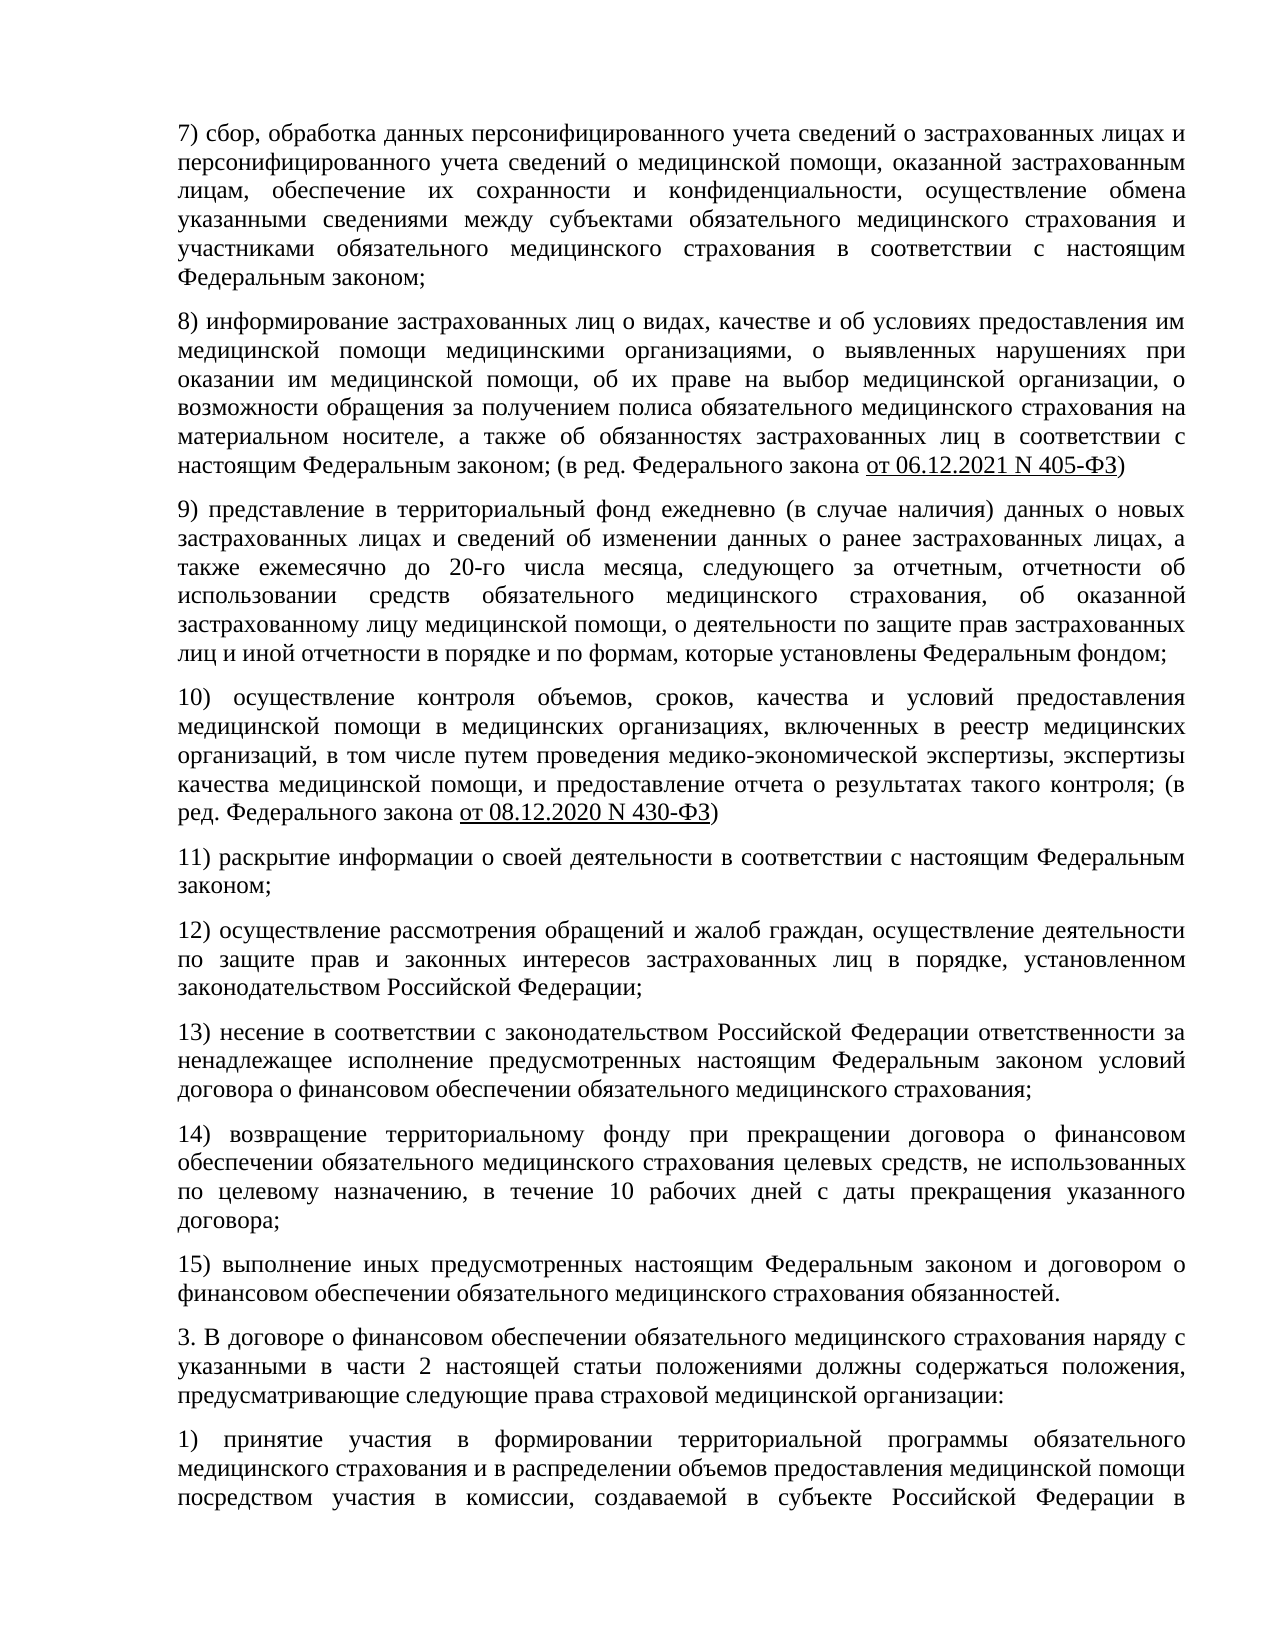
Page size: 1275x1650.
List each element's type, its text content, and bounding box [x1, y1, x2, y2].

text 11) раскрытие информации о своей деятельности в соответствии с настоящим Федеральным законом; [177, 842, 1186, 899]
text 14) возвращение территориальному фонду при прекращении договора о финансовом обеспечении обязательного медицинского страхования целевых средств, не использованных по целевому назначению, в течение 10 рабочих дней с даты прекращения указанного договора; [177, 1119, 1186, 1234]
text 12) осуществление рассмотрения обращений и жалоб граждан, осуществление деятельности по защите прав и законных интересов застрахованных лиц в порядке, установленном законодательством Российской Федерации; [177, 915, 1186, 1001]
text 3. В договоре о финансовом обеспечении обязательного медицинского страхования наряду с указанными в части 2 настоящей статьи положениями должны содержаться положения, предусматривающие следующие права страховой медицинской организации: [177, 1322, 1186, 1409]
text 15) выполнение иных предусмотренных настоящим Федеральным законом и договором о финансовом обеспечении обязательного медицинского страхования обязанностей. [177, 1249, 1186, 1307]
text 7) сбор, обработка данных персонифицированного учета сведений о застрахованных лицах и персонифицированного учета сведений о медицинской помощи, оказанной застрахованным лицам, обеспечение их сохранности и конфиденциальности, осуществление обмена указанными сведениями между субъектами обязательного медицинского страхования и участниками обязательного медицинского страхования в соответствии с настоящим Федеральным законом; [177, 118, 1186, 291]
text 8) информирование застрахованных лиц о видах, качестве и об условиях предоставления им медицинской помощи медицинскими организациями, о выявленных нарушениях при оказании им медицинской помощи, об их праве на выбор медицинской организации, о возможности обращения за получением полиса обязательного медицинского страхования на материальном носителе, а также об обязанностях застрахованных лиц в соответствии с настоящим Федеральным законом; (в ред. Федерального закона от 06.12.2021 N 405-ФЗ) [177, 306, 1186, 479]
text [177, 1424, 1186, 1511]
text 9) представление в территориальный фонд ежедневно (в случае наличия) данных о новых застрахованных лицах и сведений об изменении данных о ранее застрахованных лицах, а также ежемесячно до 20-го числа месяца, следующего за отчетным, отчетности об использовании средств обязательного медицинского страхования, об оказанной застрахованному лицу медицинской помощи, о деятельности по защите прав застрахованных лиц и иной отчетности в порядке и по формам, которые установлены Федеральным фондом; [177, 494, 1186, 667]
text 13) несение в соответствии с законодательством Российской Федерации ответственности за ненадлежащее исполнение предусмотренных настоящим Федеральным законом условий договора о финансовом обеспечении обязательного медицинского страхования; [177, 1017, 1186, 1103]
text 10) осуществление контроля объемов, сроков, качества и условий предоставления медицинской помощи в медицинских организациях, включенных в реестр медицинских организаций, в том числе путем проведения медико-экономической экспертизы, экспертизы качества медицинской помощи, и предоставление отчета о результатах такого контроля; (в ред. Федерального закона от 08.12.2020 N 430-ФЗ) [177, 682, 1186, 826]
